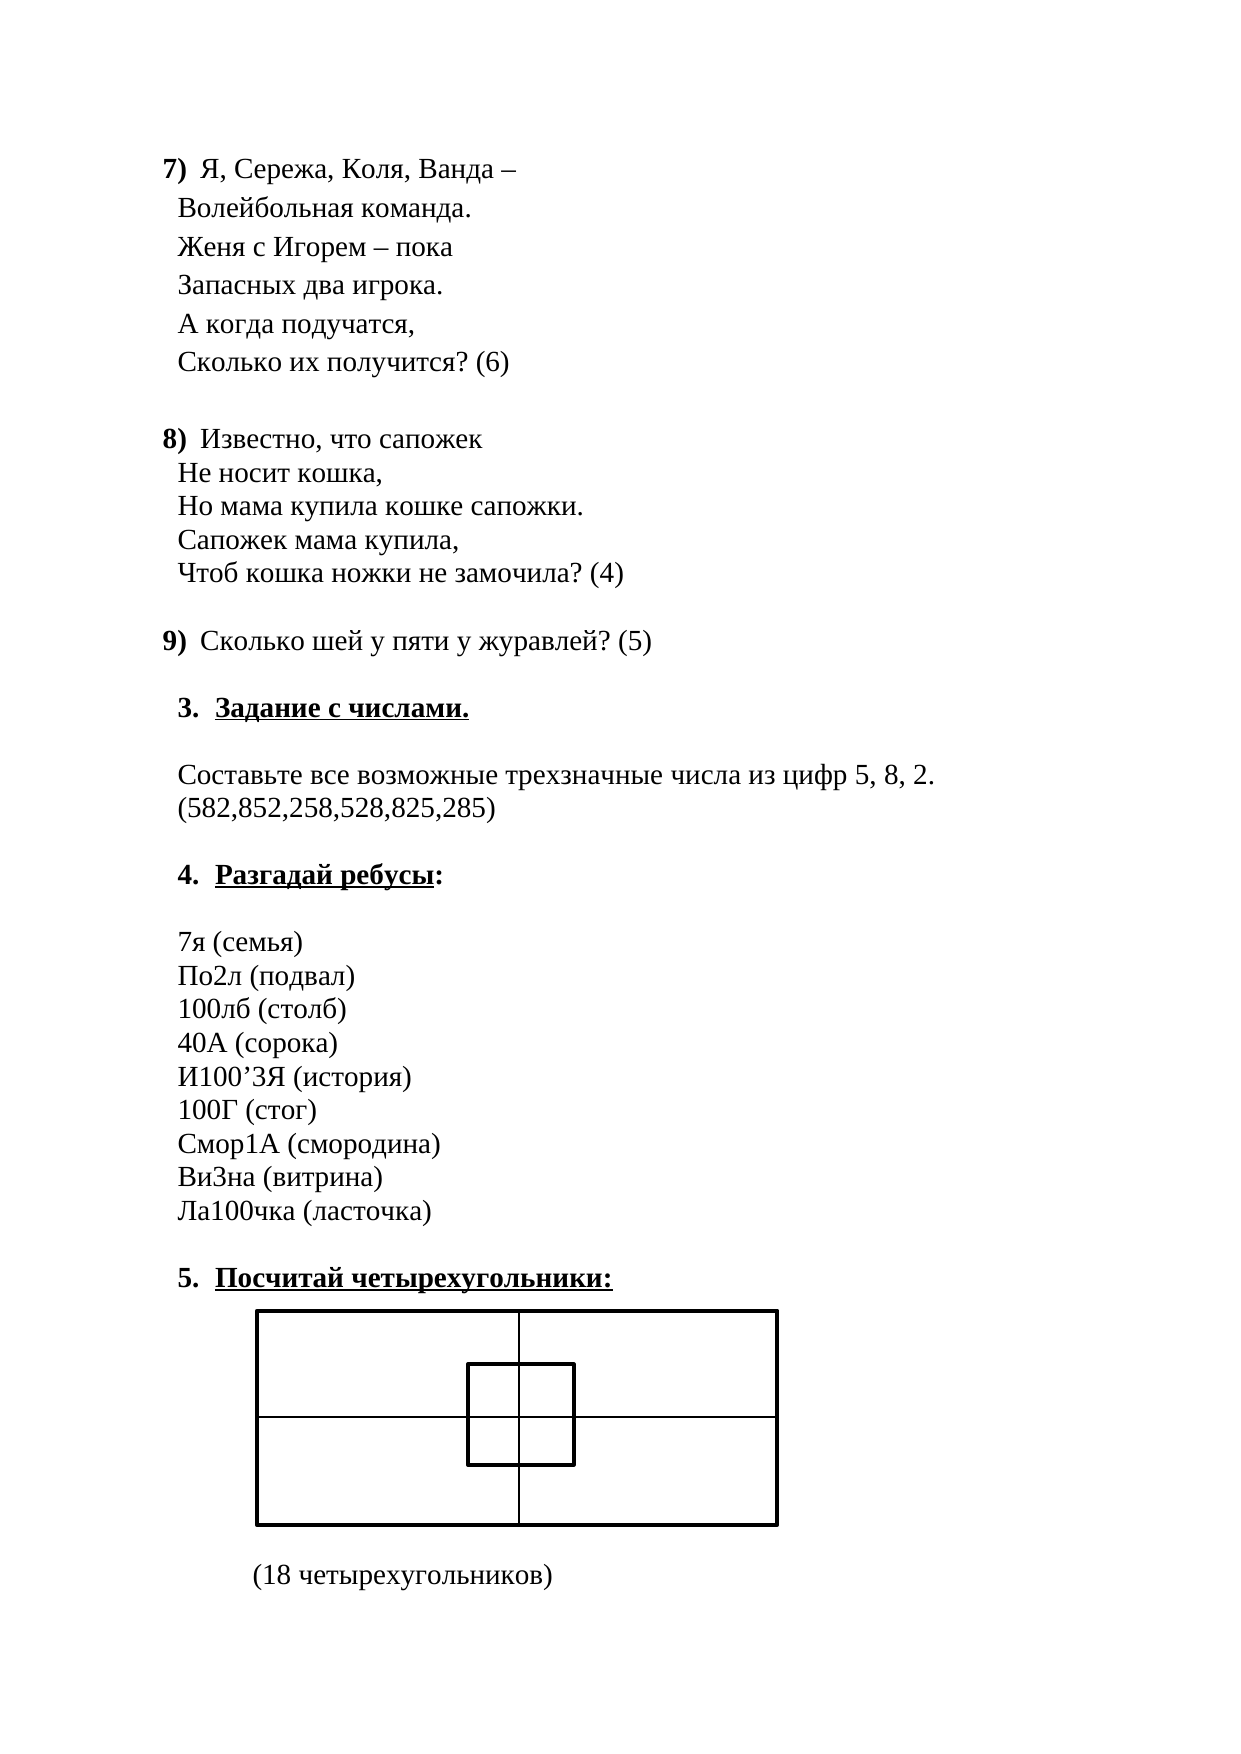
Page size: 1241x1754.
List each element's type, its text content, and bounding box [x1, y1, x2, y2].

list Разгадай ребусы: [177, 857, 1152, 891]
text 100лб (столб) [177, 992, 1152, 1025]
list А когда подучатся, [177, 306, 1152, 339]
list Но мама купила кошке сапожки. [177, 488, 1152, 522]
list Задание с числами. [177, 690, 1152, 723]
list Запасных два игрока. [177, 267, 1152, 301]
text И100’3Я (история) [177, 1059, 1152, 1092]
list Сапожек мама купила, [177, 522, 1152, 556]
text 100Г (стог) [177, 1092, 1152, 1126]
list Сколько шей у пяти у журавлей? (5) [162, 623, 1152, 656]
text Составьте все возможные трехзначные числа из цифр 5, 8, 2. (582,852,258,528,825,285) [177, 757, 1152, 824]
text 40А (сорока) [177, 1025, 1152, 1059]
text По2л (подвал) [177, 958, 1152, 992]
list Не носит кошка, [177, 455, 1152, 488]
list Волейбольная команда. [177, 190, 1152, 224]
list Чтоб кошка ножки не замочила? (4) [177, 556, 1152, 589]
text 7я (семья) [177, 924, 1152, 958]
list Известно, что сапожек [162, 421, 1152, 455]
list Я, Сережа, Коля, Ванда – [162, 152, 1152, 185]
list Женя с Игорем – пока [177, 229, 1152, 262]
list Сколько их получится? (6) [177, 344, 1152, 378]
list Посчитай четырехугольники: [177, 1260, 1152, 1293]
list (18 четырехугольников) [252, 1557, 1152, 1591]
text Ви3на (витрина) [177, 1159, 1152, 1193]
text Ла100чка (ласточка) [177, 1193, 1152, 1226]
text Смор1А (смородина) [177, 1126, 1152, 1159]
